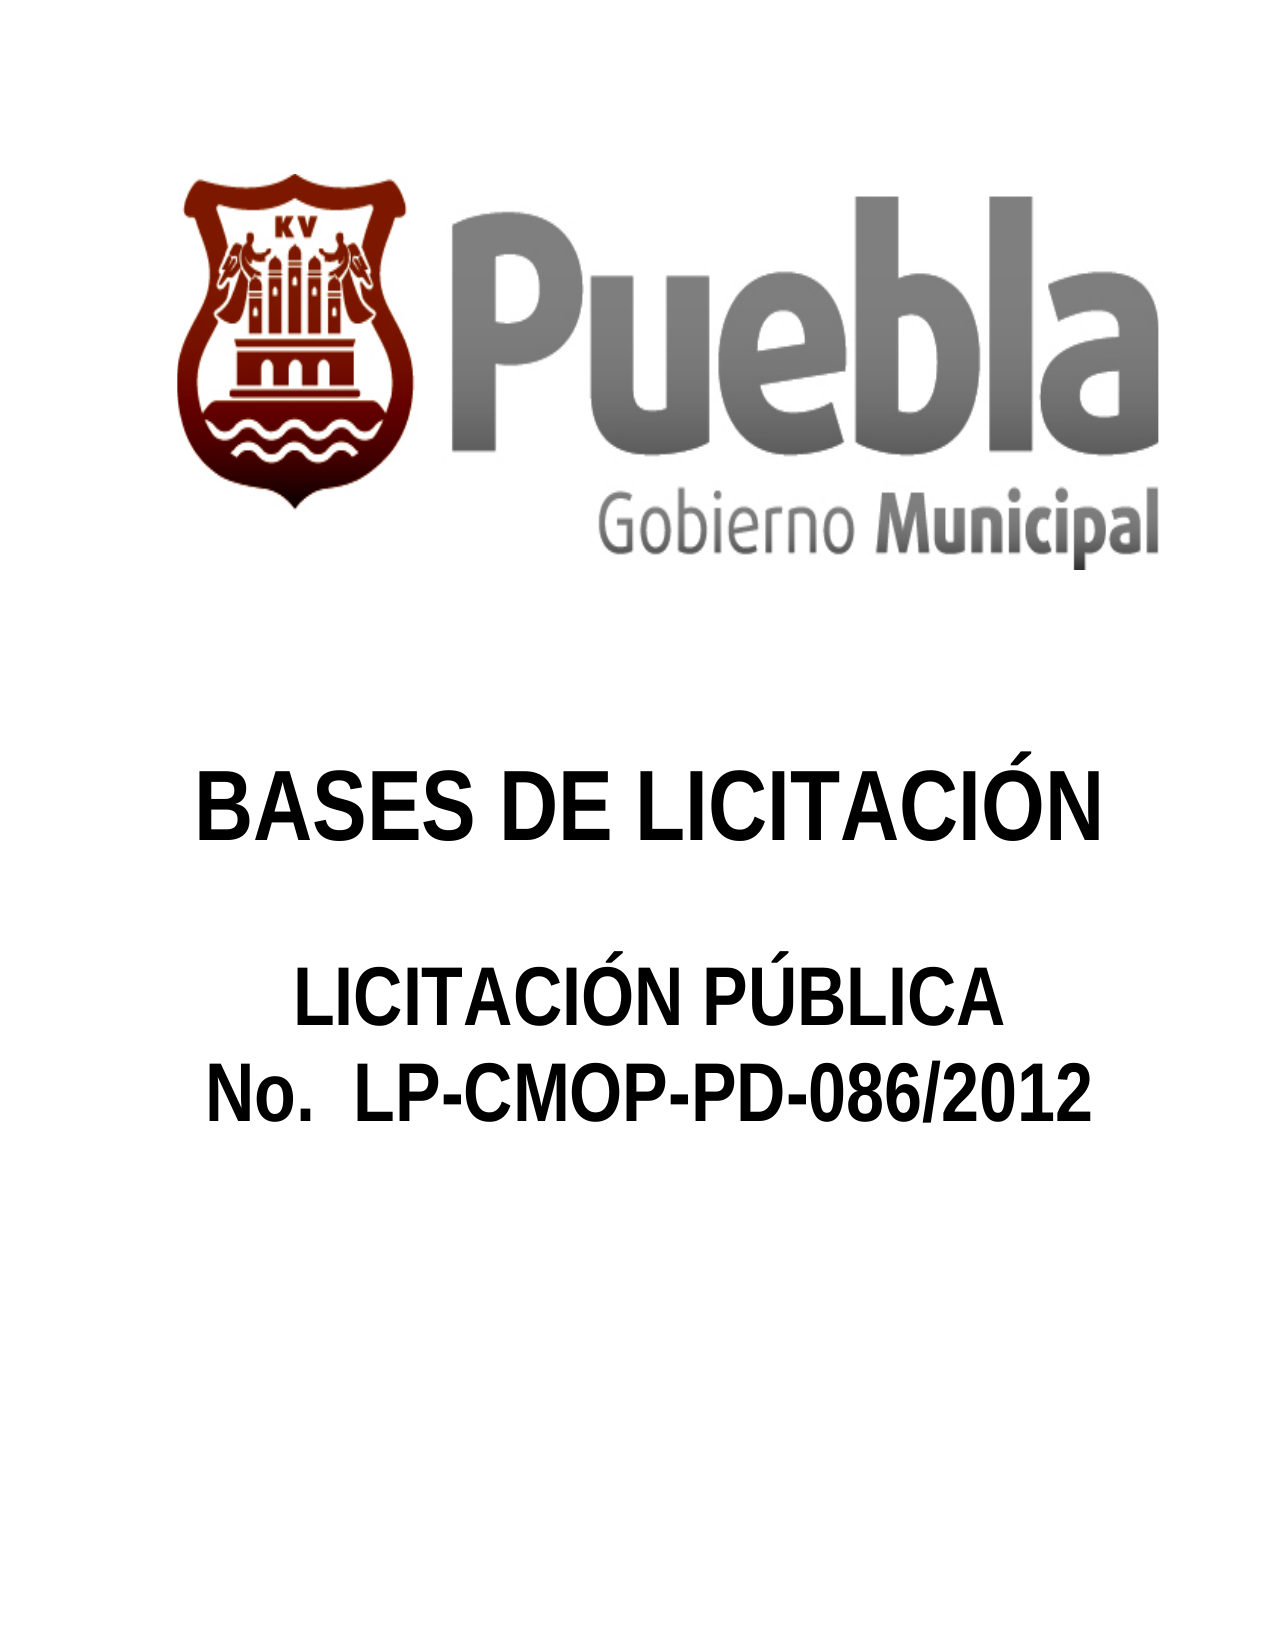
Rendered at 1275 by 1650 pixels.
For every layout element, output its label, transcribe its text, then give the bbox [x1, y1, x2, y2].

subtitle BASES DE LICITACIÓN [177, 747, 1122, 862]
text No. LP-CMOP-PD-086/2012 [177, 1043, 1122, 1139]
picture [177, 174, 1159, 570]
text LICITACIÓN PÚBLICA [177, 948, 1122, 1043]
